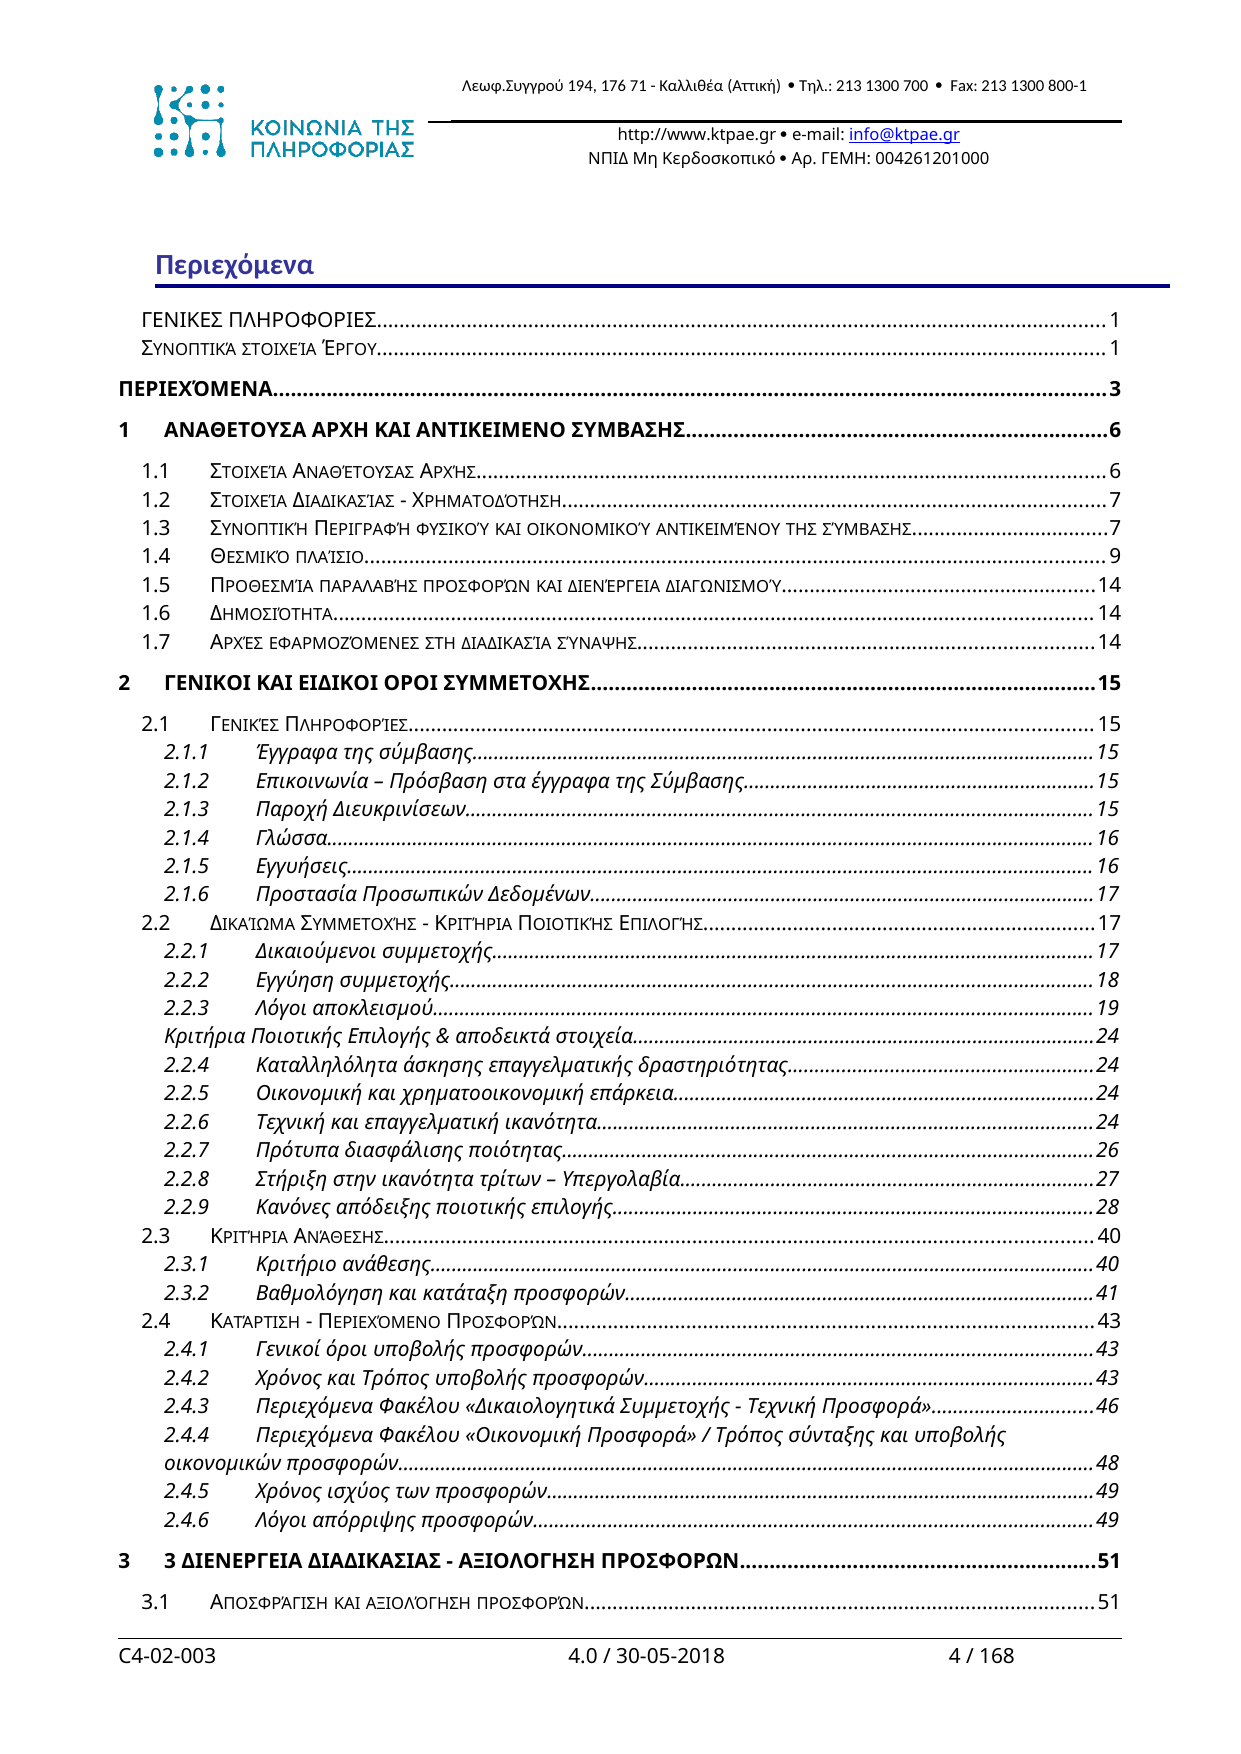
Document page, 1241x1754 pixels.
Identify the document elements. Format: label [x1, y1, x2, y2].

picture [140, 75, 429, 164]
